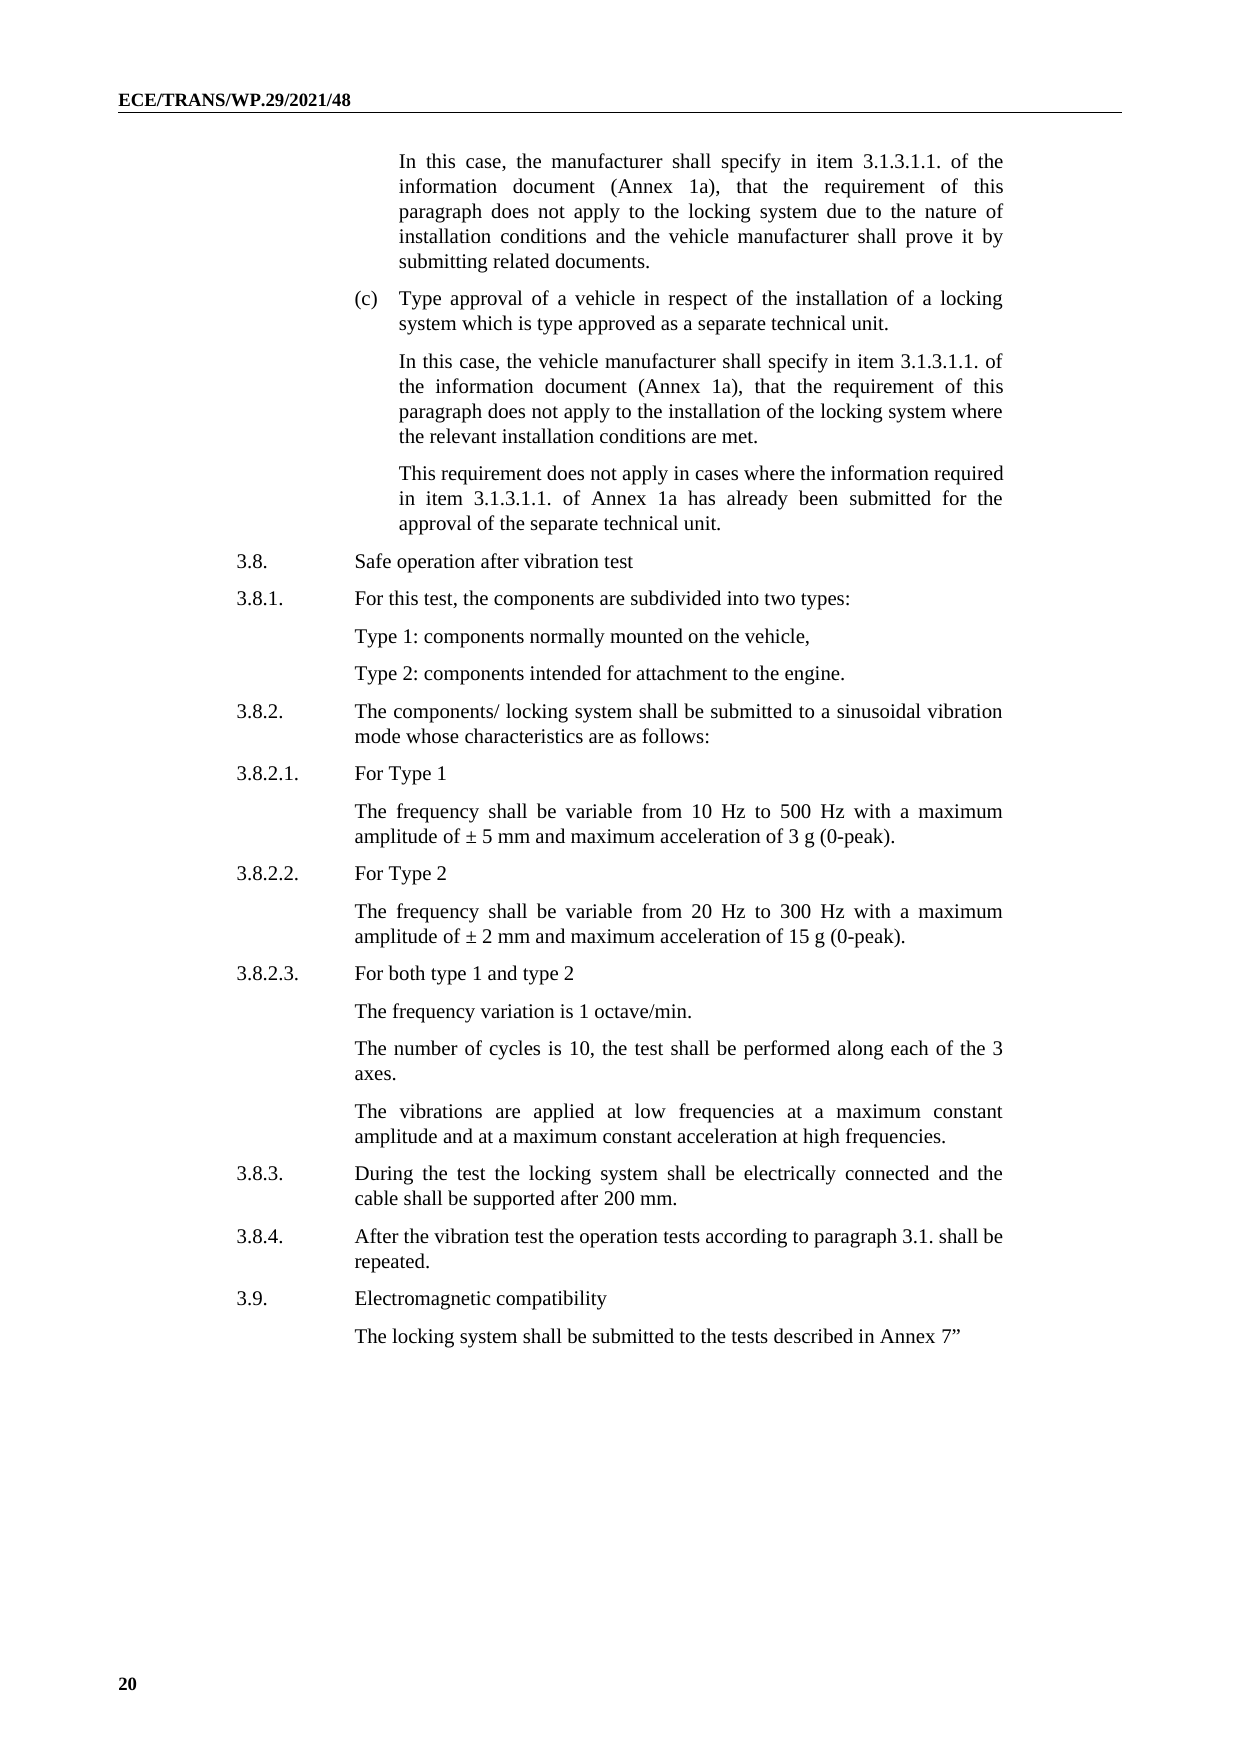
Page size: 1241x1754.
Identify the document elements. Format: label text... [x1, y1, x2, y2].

text 3.8. Safe operation after vibration test [236, 548, 1004, 573]
text 3.8.2.2. For Type 2 [236, 860, 1004, 885]
text 3.8.2.3. For both type 1 and type 2 [236, 960, 1004, 985]
text The number of cycles is 10, the test shall be performed along each of the 3 axes. [354, 1035, 1004, 1085]
text The locking system shall be submitted to the tests described in Annex 7” [354, 1323, 1004, 1348]
text The frequency shall be variable from 10 Hz to 500 Hz with a maximum amplitude of ± 5 mm and maximum acceleration of 3 g (0-peak). [354, 798, 1004, 848]
text 3.8.1. For this test, the components are subdivided into two types: [236, 585, 1004, 610]
text In this case, the vehicle manufacturer shall specify in item 3.1.3.1.1. of the information document (Annex 1a), that the requirement of this paragraph does not apply to the installation of the locking system where the relevant installation conditions are met. [354, 348, 1004, 448]
text Type 1: components normally mounted on the vehicle, [354, 623, 1004, 648]
text Type 2: components intended for attachment to the engine. [354, 660, 1004, 685]
text The frequency shall be variable from 20 Hz to 300 Hz with a maximum amplitude of ± 2 mm and maximum acceleration of 15 g (0-peak). [354, 898, 1004, 948]
text The frequency variation is 1 octave/min. [354, 998, 1004, 1023]
text In this case, the manufacturer shall specify in item 3.1.3.1.1. of the information document (Annex 1a), that the requirement of this paragraph does not apply to the locking system due to the nature of installation conditions and the vehicle manufacturer shall prove it by submitting related documents. [354, 148, 1004, 273]
text 3.8.3. During the test the locking system shall be electrically connected and the cable shall be supported after 200 mm. [236, 1160, 1004, 1210]
text (c) Type approval of a vehicle in respect of the installation of a locking system which is type approved as a separate technical unit. [354, 285, 1004, 335]
text The vibrations are applied at low frequencies at a maximum constant amplitude and at a maximum constant acceleration at high frequencies. [354, 1098, 1004, 1148]
text 3.8.2.1. For Type 1 [236, 760, 1004, 785]
text 3.9. Electromagnetic compatibility [236, 1285, 1004, 1310]
text 3.8.2. The components/ locking system shall be submitted to a sinusoidal vibration mode whose characteristics are as follows: [236, 698, 1004, 748]
text 3.8.4. After the vibration test the operation tests according to paragraph 3.1. shall be repeated. [236, 1223, 1004, 1273]
text This requirement does not apply in cases where the information required in item 3.1.3.1.1. of Annex 1a has already been submitted for the approval of the separate technical unit. [354, 460, 1004, 535]
